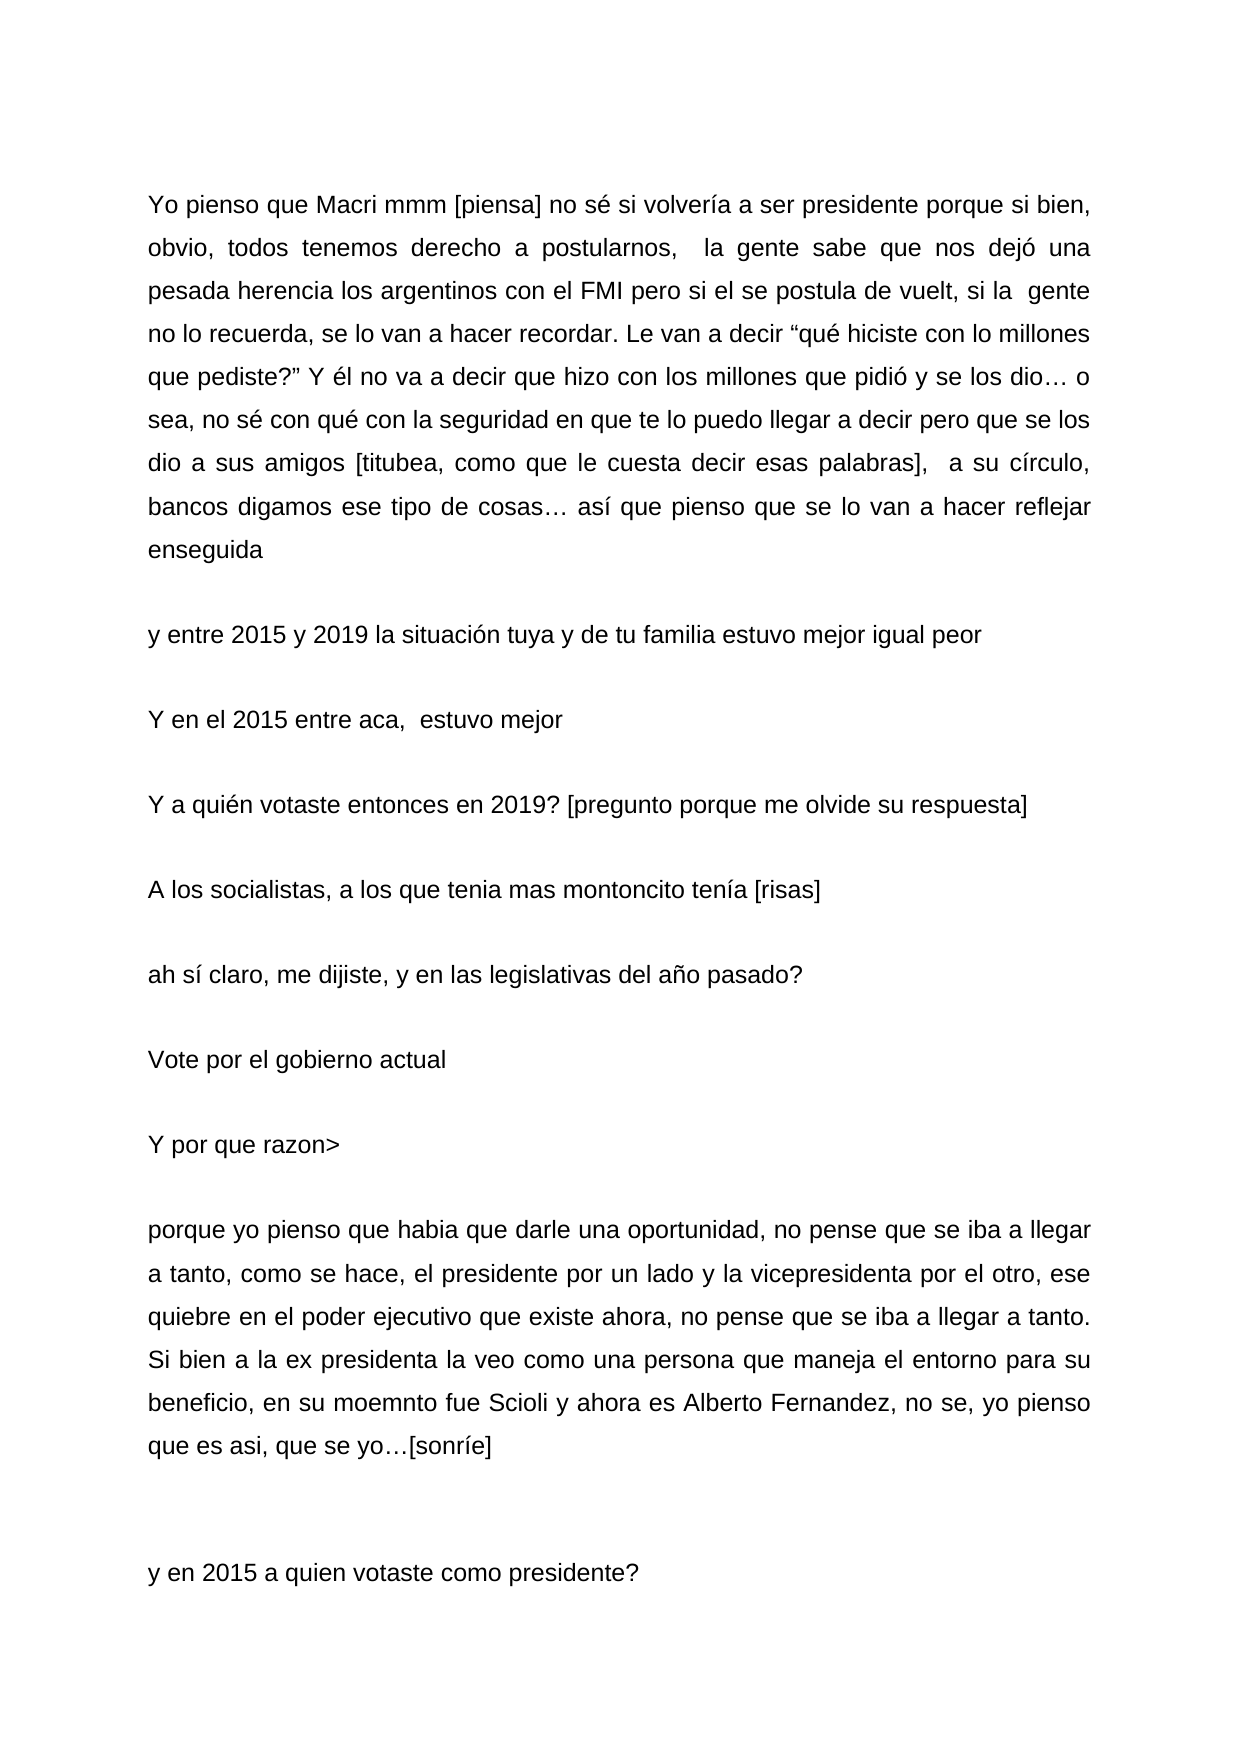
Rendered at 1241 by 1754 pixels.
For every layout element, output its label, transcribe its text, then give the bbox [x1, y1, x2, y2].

text y entre 2015 y 2019 la situación tuya y de tu familia estuvo mejor igual peor [148, 620, 1093, 648]
text porque yo pienso que habia que darle una oportunidad, no pense que se iba a llegar a tanto, como se hace, el presidente por un lado y la vicepresidenta por el otro, ese quiebre en el poder ejecutivo que existe ahora, no pense que se iba a llegar a tanto. Si bien a la ex presidenta la veo como una persona que maneja el entorno para su beneficio, en su moemnto fue Scioli y ahora es Alberto Fernandez, no se, yo pienso que es asi, que se yo…[sonríe] [148, 1215, 1093, 1460]
text A los socialistas, a los que tenia mas montoncito tenía [risas] [148, 875, 1093, 904]
text y en 2015 a quien votaste como presidente? [148, 1558, 1093, 1587]
text Y a quién votaste entonces en 2019? [pregunto porque me olvide su respuesta] [148, 790, 1093, 819]
text Yo pienso que Macri mmm [piensa] no sé si volvería a ser presidente porque si bien, obvio, todos tenemos derecho a postularnos, la gente sabe que nos dejó una pesada herencia los argentinos con el FMI pero si el se postula de vuelt, si la gente no lo recuerda, se lo van a hacer recordar. Le van a decir “qué hiciste con lo millones que pediste?” Y él no va a decir que hizo con los millones que pidió y se los dio… o sea, no sé con qué con la seguridad en que te lo puedo llegar a decir pero que se los dio a sus amigos [titubea, como que le cuesta decir esas palabras], a su círculo, bancos digamos ese tipo de cosas… así que pienso que se lo van a hacer reflejar enseguida [148, 189, 1093, 563]
text ah sí claro, me dijiste, y en las legislativas del año pasado? [148, 960, 1093, 989]
text Y por que razon> [148, 1130, 1093, 1159]
text Vote por el gobierno actual [148, 1045, 1093, 1074]
text Y en el 2015 entre aca, estuvo mejor [148, 705, 1093, 733]
